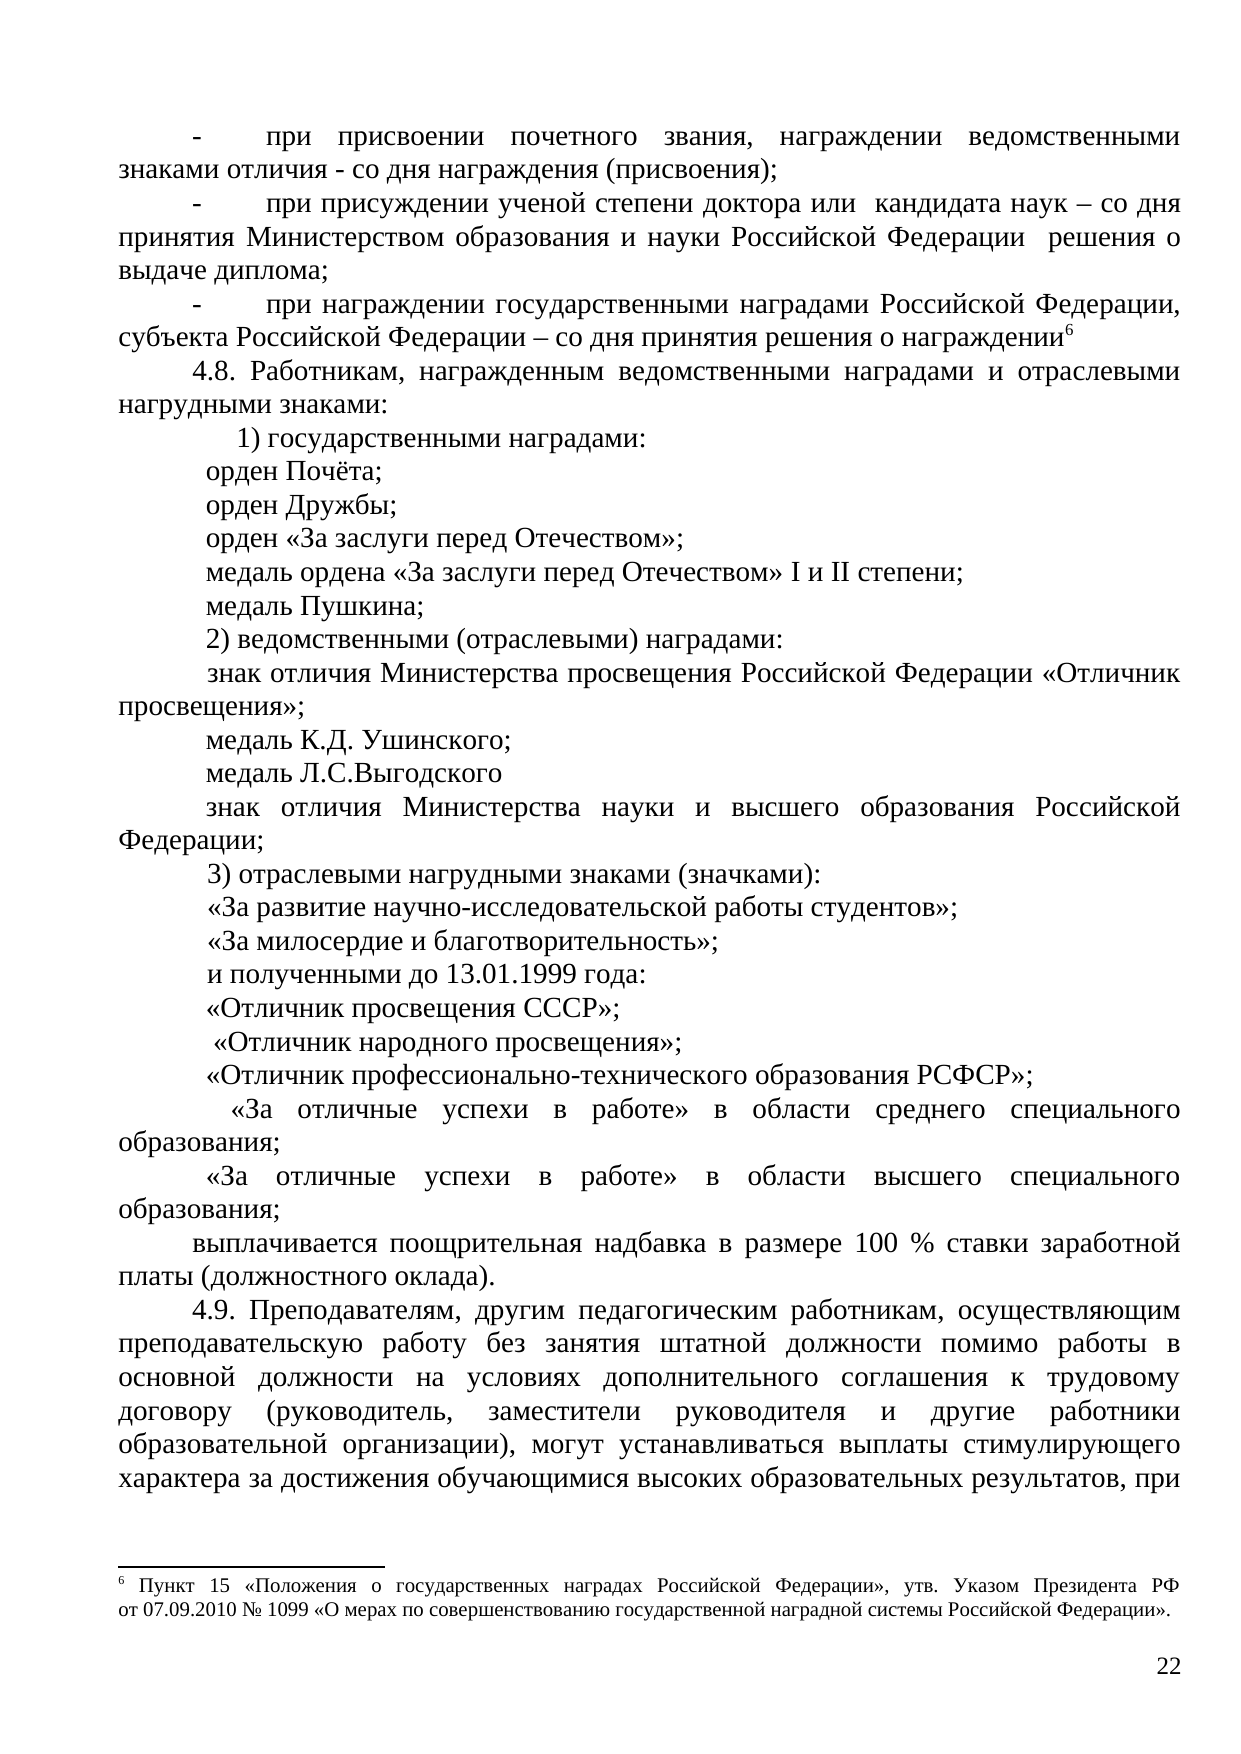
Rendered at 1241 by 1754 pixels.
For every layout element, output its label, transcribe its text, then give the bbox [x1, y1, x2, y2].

list выплачивается поощрительная надбавка в размере 100 % ставки заработной платы (должностного оклада). [118, 1225, 1181, 1292]
list орден Почёта; [118, 453, 1181, 487]
list 1) государственными наградами: [118, 420, 1181, 453]
list «Отличник профессионально-технического образования РСФСР»; [118, 1057, 1181, 1091]
list орден «За заслуги перед Отечеством»; [118, 521, 1181, 554]
list знак отличия Министерства науки и высшего образования Российской Федерации; [118, 789, 1181, 856]
list медаль К.Д. Ушинского; [118, 722, 1181, 755]
list орден Дружбы; [118, 487, 1181, 521]
text «За развитие научно-исследовательской работы студентов»; [118, 889, 1181, 923]
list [118, 1292, 1181, 1493]
list и полученными до 13.01.1999 года: [174, 957, 1181, 990]
list «За милосердие и благотворительность»; [174, 923, 1181, 957]
list 4.8. Работникам, награжденным ведомственными наградами и отраслевыми нагрудными знаками: [118, 353, 1181, 420]
list медаль Пушкина; [118, 588, 1181, 621]
list «Отличник просвещения СССР»; [118, 990, 1181, 1024]
list при присуждении ученой степени доктора или кандидата наук – со дня принятия Министерством образования и науки Российской Федерации решения о выдаче диплома; [118, 185, 1181, 286]
list при награждении государственными наградами Российской Федерации, субъекта Российской Федерации – со дня принятия решения о награждении [118, 286, 1181, 353]
list знак отличия Министерства просвещения Российской Федерации «Отличник просвещения»; [118, 655, 1181, 722]
list «За отличные успехи в работе» в области высшего специального образования; [118, 1158, 1181, 1225]
list 3) отраслевыми нагрудными знаками (значками): [174, 856, 1181, 889]
list при присвоении почетного звания, награждении ведомственными знаками отличия - со дня награждения (присвоения); [118, 118, 1181, 185]
list медаль Л.С.Выгодского [118, 755, 1181, 789]
list 2) ведомственными (отраслевыми) наградами: [118, 621, 1181, 655]
list «За отличные успехи в работе» в области среднего специального образования; [118, 1091, 1181, 1158]
list «Отличник народного просвещения»; [118, 1024, 1181, 1057]
list медаль ордена «За заслуги перед Отечеством» I и II степени; [118, 554, 1181, 588]
